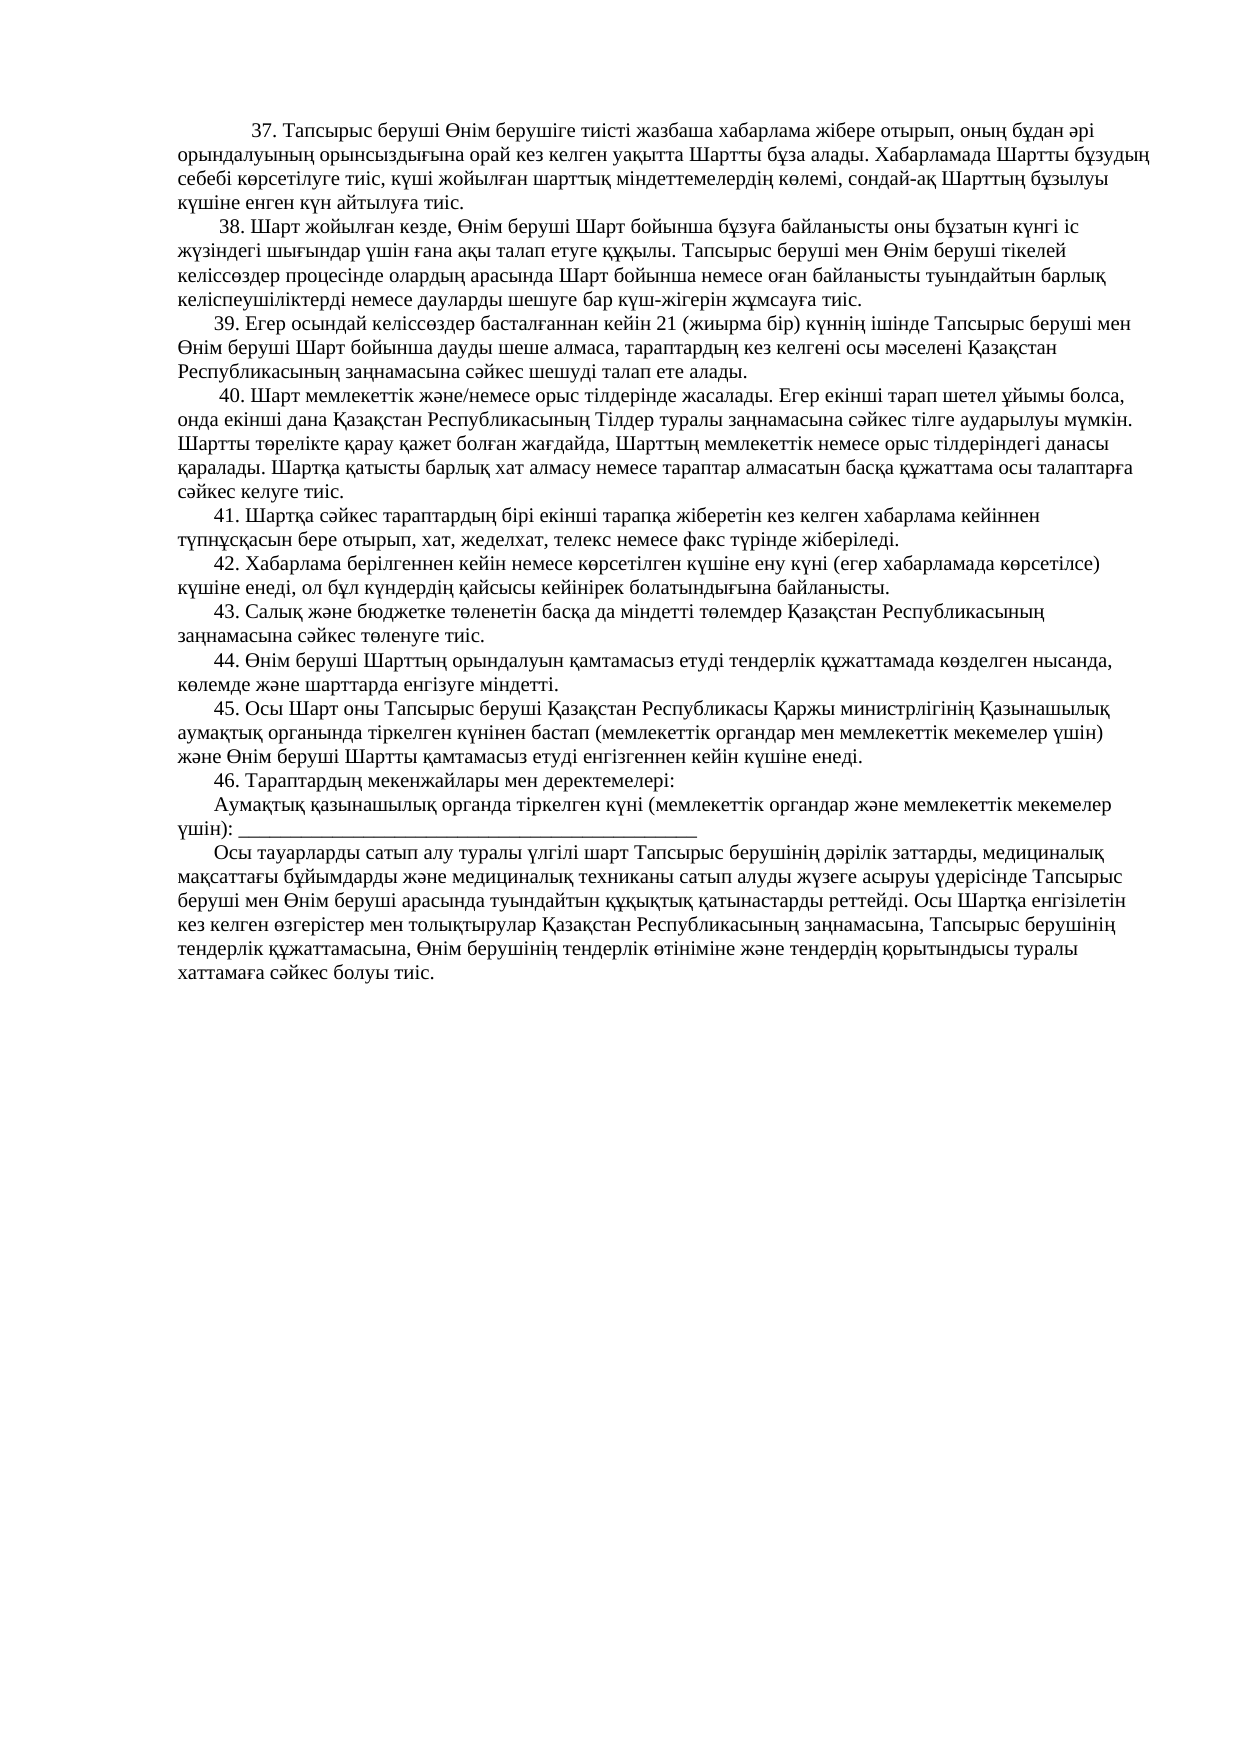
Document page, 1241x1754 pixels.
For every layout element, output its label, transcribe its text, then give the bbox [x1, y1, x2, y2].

text 40. Шарт мемлекеттік және/немесе орыс тілдерінде жасалады. Егер екінші тарап шетел ұйымы болса, онда екінші дана Қазақстан Республикасының Тілдер туралы заңнамасына сәйкес тілге аударылуы мүмкін. Шартты төрелікте қарау қажет болған жағдайда, Шарттың мемлекеттік немесе орыс тілдеріндегі данасы қаралады. Шартқа қатысты барлық хат алмасу немесе тараптар алмасатын басқа құжаттама осы талаптарға сәйкес келуге тиіс. [177, 383, 1152, 503]
text Осы тауарларды сатып алу туралы үлгілі шарт Тапсырыс берушінің дәрілік заттарды, медициналық мақсаттағы бұйымдарды және медициналық техниканы сатып алуды жүзеге асыруы үдерісінде Тапсырыс беруші мен Өнім беруші арасында туындайтын құқықтық қатынастарды реттейді. Осы Шартқа енгізілетін кез келген өзгерістер мен толықтырулар Қазақстан Республикасының заңнамасына, Тапсырыс берушінің тендерлік құжаттамасына, Өнім берушінің тендерлік өтініміне және тендердің қорытындысы туралы хаттамаға сәйкес болуы тиіс. [177, 840, 1152, 984]
text 44. Өнім беруші Шарттың орындалуын қамтамасыз етуді тендерлік құжаттамада көзделген нысанда, көлемде және шарттарда енгізуге міндетті. [177, 647, 1152, 696]
text 46. Тараптардың мекенжайлары мен деректемелері: [177, 768, 1152, 792]
text 38. Шарт жойылған кезде, Өнім беруші Шарт бойынша бұзуға байланысты оны бұзатын күнгі іс жүзіндегі шығындар үшін ғана ақы талап етуге құқылы. Тапсырыс беруші мен Өнім беруші тікелей келіссөздер процесінде олардың арасында Шарт бойынша немесе оған байланысты туындайтын барлық келіспеушіліктерді немесе дауларды шешуге бар күш-жігерін жұмсауға тиіс. [177, 214, 1152, 311]
text 42. Хабарлама берілгеннен кейін немесе көрсетілген күшіне ену күні (егер хабарламада көрсетілсе) күшіне енеді, ол бұл күндердің қайсысы кейінірек болатындығына байланысты. [177, 551, 1152, 599]
text 41. Шартқа сәйкес тараптардың бірі екінші тарапқа жіберетін кез келген хабарлама кейіннен түпнұсқасын бере отырып, хат, жеделхат, телекс немесе факс түрінде жіберіледі. [177, 503, 1152, 551]
text 43. Салық және бюджетке төленетін басқа да міндетті төлемдер Қазақстан Республикасының заңнамасына сәйкес төленуге тиіс. [177, 599, 1152, 647]
text Аумақтық қазынашылық органда тіркелген күні (мемлекеттік органдар және мемлекеттік мекемелер үшін): ____________________________________________ [177, 792, 1152, 840]
text 45. Осы Шарт оны Тапсырыс беруші Қазақстан Республикасы Қаржы министрлігінің Қазынашылық аумақтық органында тіркелген күнінен бастап (мемлекеттік органдар мен мемлекеттік мекемелер үшін) және Өнім беруші Шартты қамтамасыз етуді енгізгеннен кейін күшіне енеді. [177, 696, 1152, 768]
text 37. Тапсырыс беруші Өнім берушіге тиісті жазбаша хабарлама жібере отырып, оның бұдан әрі орындалуының орынсыздығына орай кез келген уақытта Шартты бұза алады. Хабарламада Шартты бұзудың себебі көрсетілуге тиіс, күші жойылған шарттық міндеттемелердің көлемі, сондай-ақ Шарттың бұзылуы күшіне енген күн айтылуға тиіс. [177, 118, 1152, 214]
text 39. Егер осындай келіссөздер басталғаннан кейін 21 (жиырма бір) күннің ішінде Тапсырыс беруші мен Өнім беруші Шарт бойынша дауды шеше алмаса, тараптардың кез келгені осы мәселені Қазақстан Республикасының заңнамасына сәйкес шешуді талап ете алады. [177, 311, 1152, 383]
